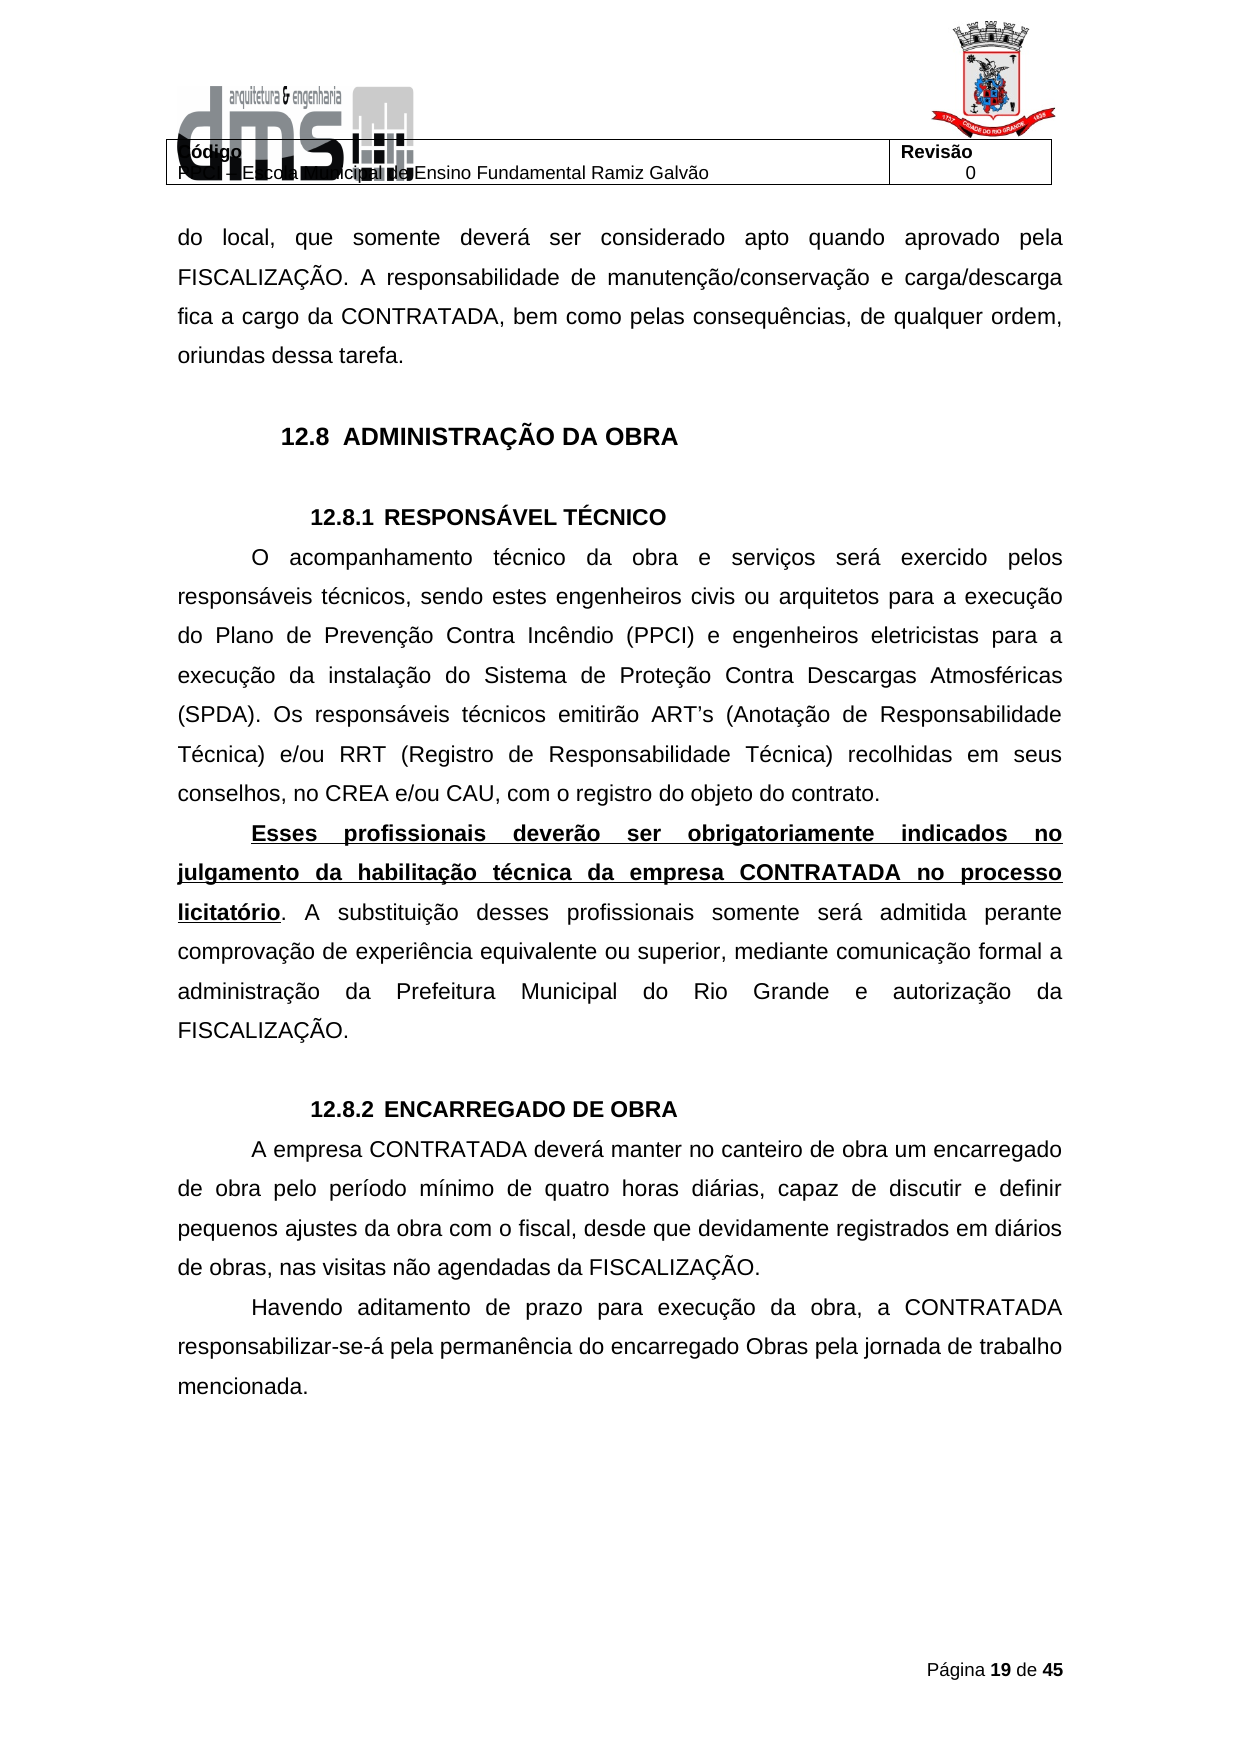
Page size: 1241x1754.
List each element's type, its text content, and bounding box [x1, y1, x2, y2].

text Esses profissionais deverão ser obrigatoriamente indicados no julgamento da habilitação técnica da empresa CONTRATADA no processo licitatório. A substituição desses profissionais somente será admitida perante comprovação de experiência equivalente ou superior, mediante comunicação formal a administração da Prefeitura Municipal do Rio Grande e autorização da FISCALIZAÇÃO. [177, 883, 1063, 1044]
subtitle RESPONSÁVEL TÉCNICO [310, 504, 1063, 530]
text A empresa CONTRATADA deverá manter no canteiro de obra um encarregado de obra pelo período mínimo de quatro horas diárias, capaz de discutir e definir pequenos ajustes da obra com o fiscal, desde que devidamente registrados em diários de obras, nas visitas não agendadas da FISCALIZAÇÃO. [177, 1136, 1063, 1281]
text O acompanhamento técnico da obra e serviços será exercido pelos responsáveis técnicos, sendo estes engenheiros civis ou arquitetos para a execução do Plano de Prevenção Contra Incêndio (PPCI) e engenheiros eletricistas para a execução da instalação do Sistema de Proteção Contra Descargas Atmosféricas (SPDA). Os responsáveis técnicos emitirão ART’s (Anotação de Responsabilidade Técnica) e/ou RRT (Registro de Responsabilidade Técnica) recolhidas em seus conselhos, no CREA e/ou CAU, com o registro do objeto do contrato. [177, 543, 1063, 807]
picture [931, 21, 1056, 138]
subtitle ADMINISTRAÇÃO DA OBRA [177, 421, 1063, 450]
picture [177, 140, 414, 181]
text Havendo aditamento de prazo para execução da obra, a CONTRATADA responsabilizar-se-á pela permanência do encarregado Obras pela jornada de trabalho mencionada. [177, 1294, 1063, 1399]
text Esses profissionais deverão ser obrigatoriamente indicados no julgamento da habilitação técnica da empresa CONTRATADA no processo licitatório. A substituição desses profissionais somente será admitida perante comprovação de experiência equivalente ou superior, mediante comunicação formal a administração da Prefeitura Municipal do Rio Grande e autorização da FISCALIZAÇÃO. [177, 820, 1063, 882]
picture [177, 86, 414, 139]
subtitle ENCARREGADO DE OBRA [310, 1096, 1063, 1123]
